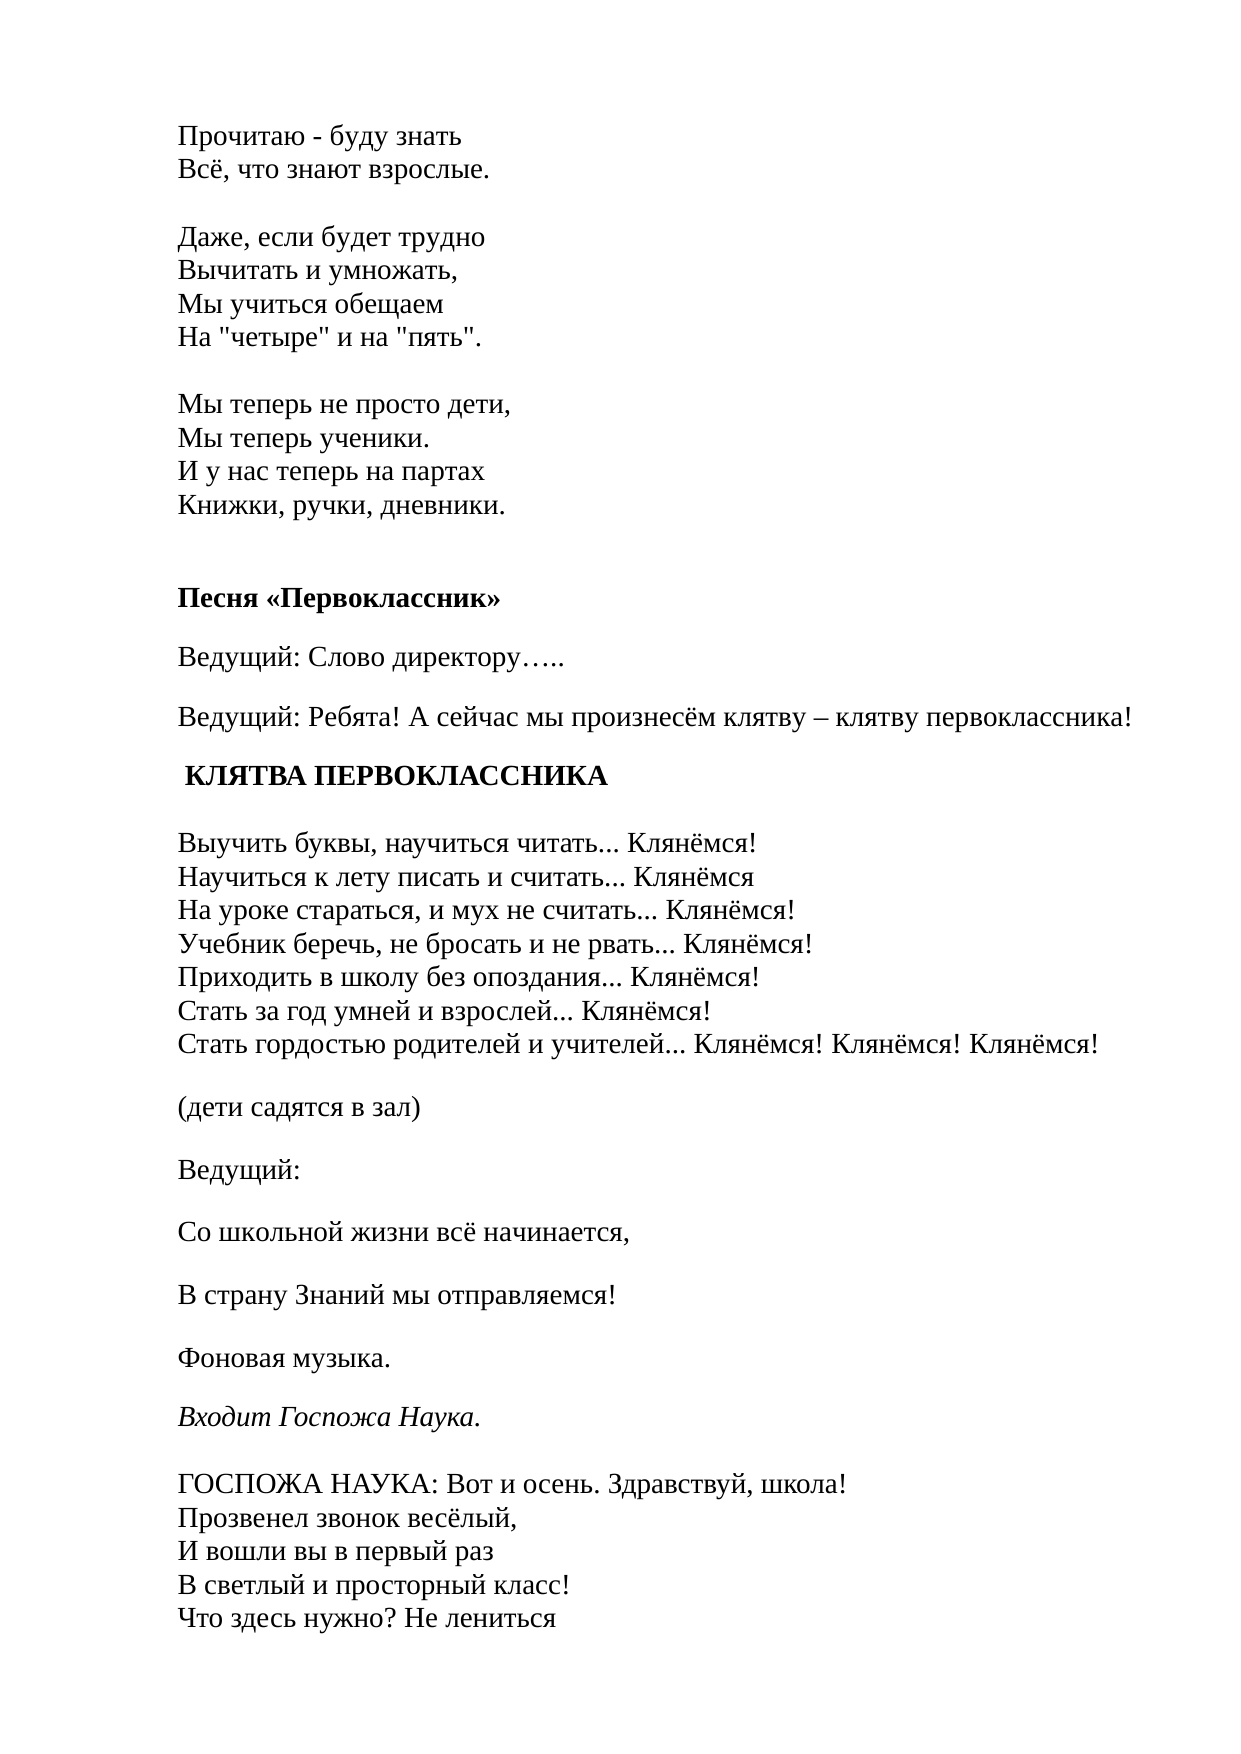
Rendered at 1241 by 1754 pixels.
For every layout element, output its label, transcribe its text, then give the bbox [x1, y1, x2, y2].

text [177, 1399, 1152, 1634]
text Вычитать и умножать, [177, 252, 1152, 286]
text Ведущий: Слово директору….. [177, 639, 1152, 673]
text Всё, что знают взрослые. [177, 152, 1152, 185]
text Песня «Первоклассник» [177, 580, 1152, 613]
text Книжки, ручки, дневники. [177, 487, 1152, 521]
text Мы теперь не просто дети, [177, 386, 1152, 420]
text Фоновая музыка. [177, 1340, 1152, 1373]
text И у нас теперь на партах [177, 453, 1152, 487]
text На "четыре" и на "пять". [177, 319, 1152, 353]
text Выучить буквы, научиться читать... Клянёмся! Научиться к лету писать и считать... Клянёмся На уроке стараться, и мух не считать... Клянёмся! Учебник беречь, не бросать и не рвать... Клянёмся! Приходить в школу без опоздания... Клянёмся! Стать за год умней и взрослей... Клянёмся! Стать гордостью родителей и учителей... Клянёмся! Клянёмся! Клянёмся! [177, 792, 1152, 1060]
text Мы учиться обещаем [177, 286, 1152, 319]
text Прочитаю - буду знать [177, 118, 1152, 152]
text КЛЯТВА ПЕРВОКЛАССНИКА [177, 758, 1152, 792]
text Со школьной жизни всё начинается, [177, 1214, 1152, 1248]
text (дети садятся в зал) [177, 1089, 1152, 1123]
text Мы теперь ученики. [177, 420, 1152, 453]
text Даже, если будет трудно [177, 219, 1152, 252]
text В страну Знаний мы отправляемся! [177, 1277, 1152, 1311]
text Ведущий: Ребята! А сейчас мы произнесём клятву – клятву первоклассника! [177, 699, 1152, 732]
text Ведущий: [177, 1152, 1152, 1185]
